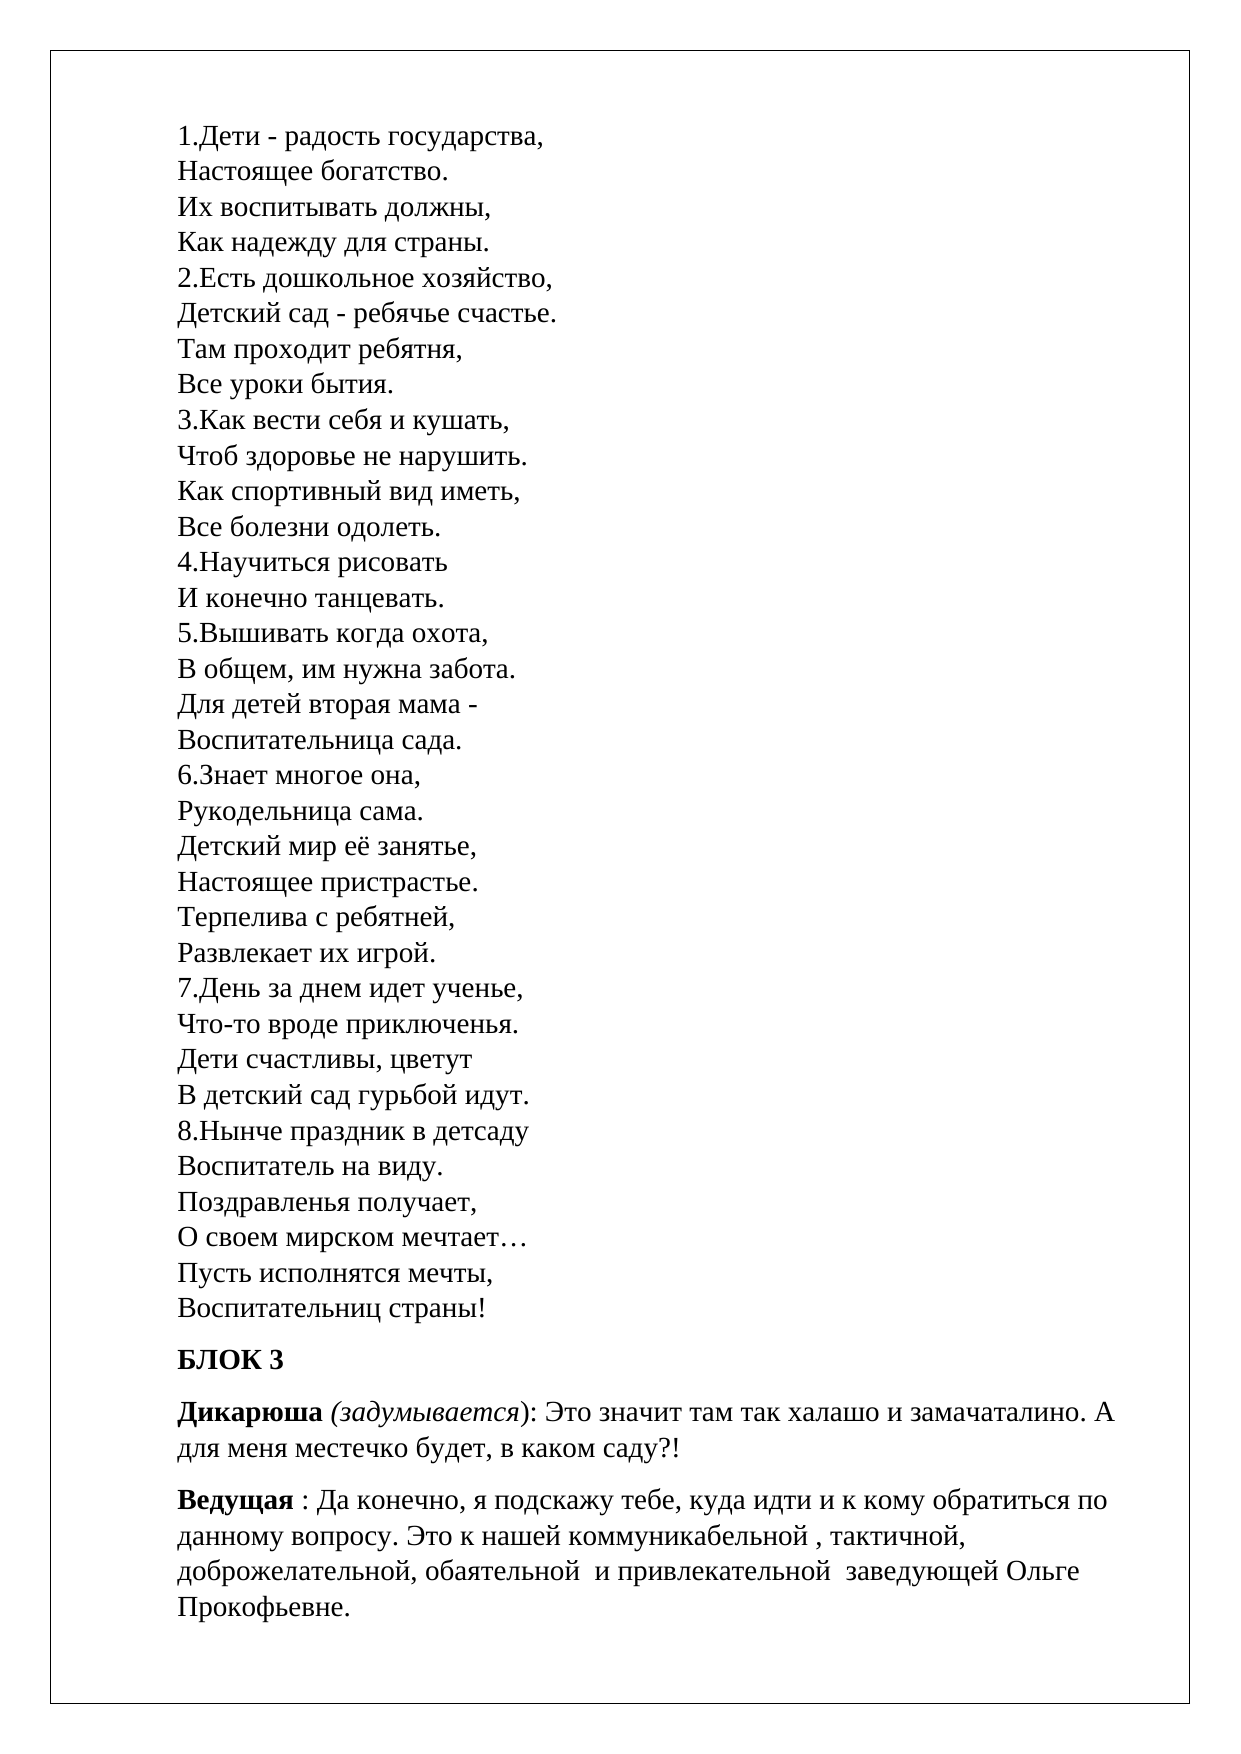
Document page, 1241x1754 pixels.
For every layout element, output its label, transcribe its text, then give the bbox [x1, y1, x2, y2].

text Ведущая : Да конечно, я подскажу тебе, куда идти и к кому обратиться по данному вопросу. Это к нашей коммуникабельной , тактичной, доброжелательной, обаятельной и привлекательной заведующей Ольге Прокофьевне. [177, 1482, 1152, 1622]
text 1.Дети - радость государства, Настоящее богатство. Их воспитывать должны, Как надежду для страны. 2.Есть дошкольное хозяйство, Детский сад - ребячье счастье. Там проходит ребятня, Все уроки бытия. 3.Как вести себя и кушать, Чтоб здоровье не нарушить. Как спортивный вид иметь, Все болезни одолеть. 4.Научиться рисовать И конечно танцевать. 5.Вышивать когда охота, В общем, им нужна забота. Для детей вторая мама - Воспитательница сада. 6.Знает многое она, Рукодельница сама. Детский мир её занятье, Настоящее пристрастье. Терпелива с ребятней, Развлекает их игрой. 7.День за днем идет ученье, Что-то вроде приключенья. Дети счастливы, цветут В детский сад гурьбой идут. 8.Нынче праздник в детсаду Воспитатель на виду. Поздравленья получает, О своем мирском мечтает… Пусть исполнятся мечты, Воспитательниц страны! [177, 118, 1152, 1324]
text БЛОК 3 [177, 1342, 1152, 1376]
text Дикарюша (задумывается): Это значит там так халашо и замачаталино. А для меня местечко будет, в каком саду?! [177, 1394, 1152, 1464]
